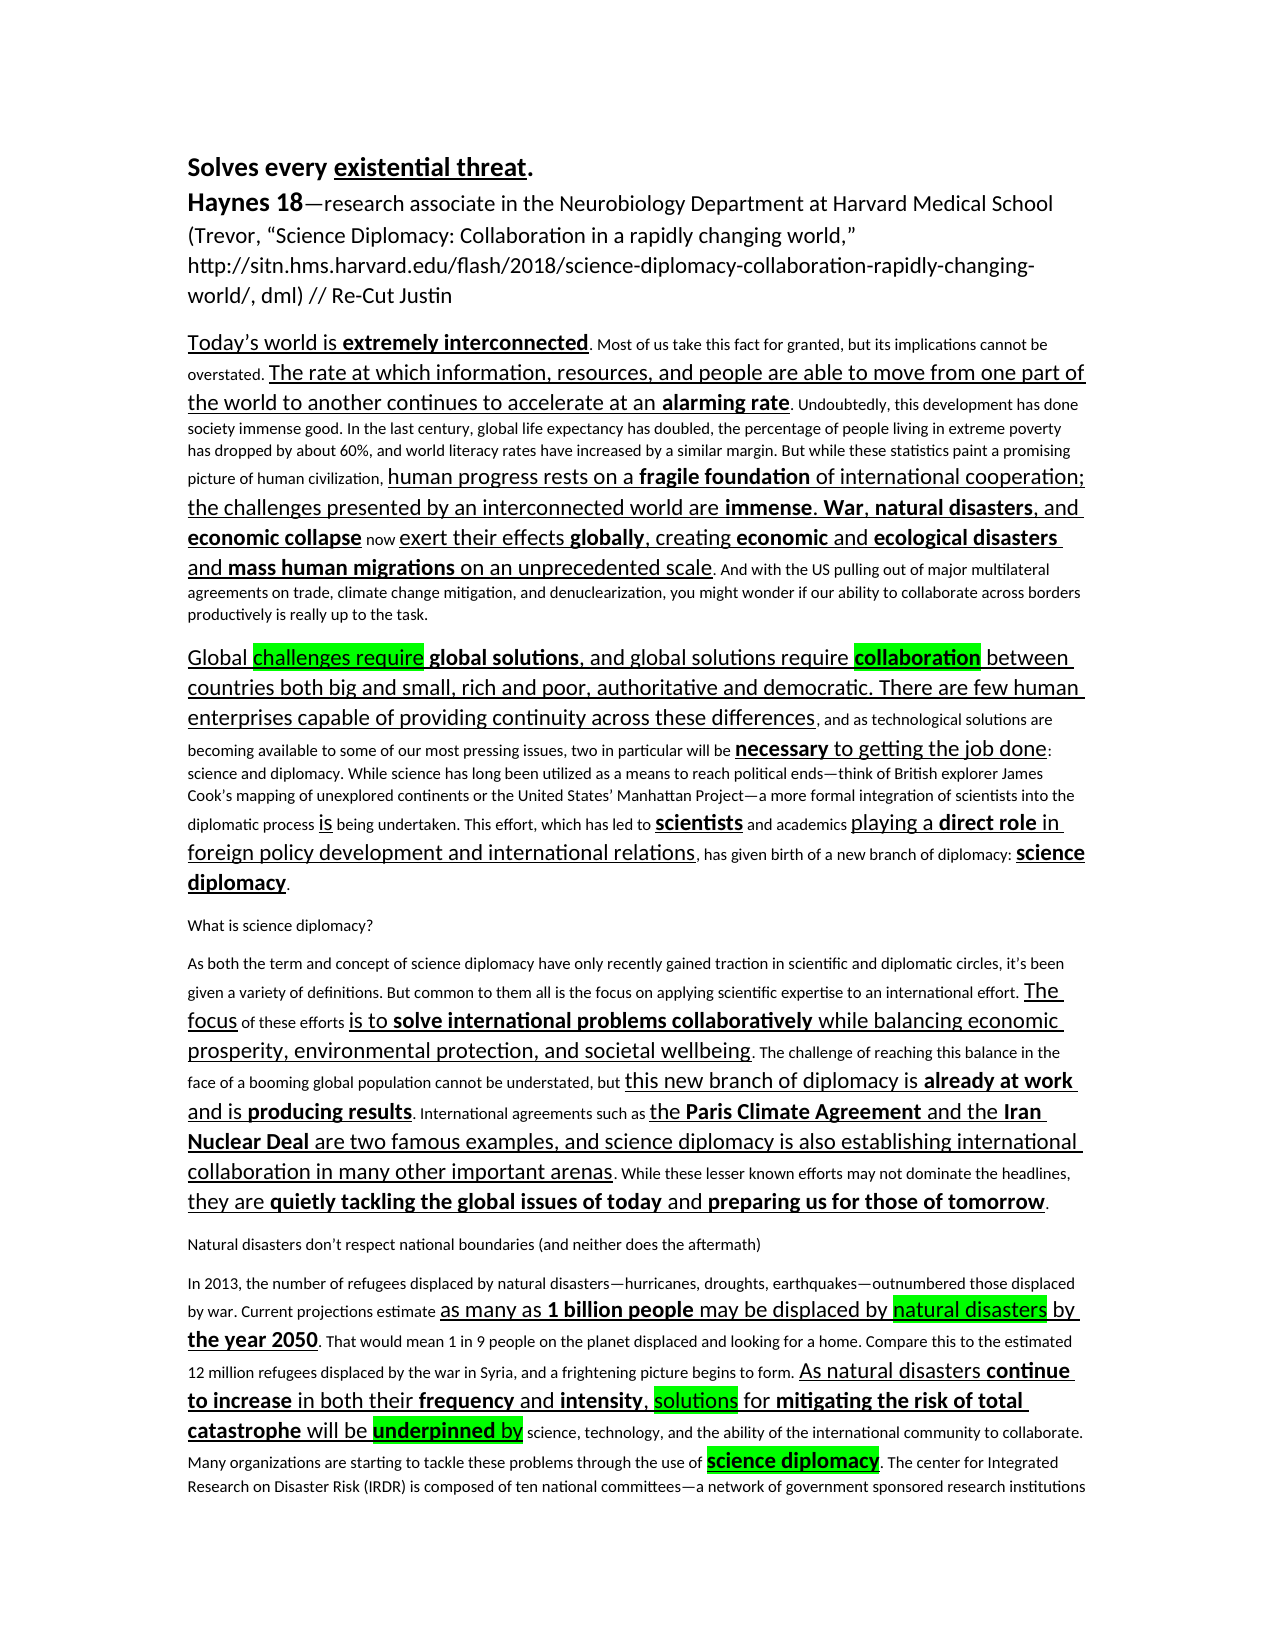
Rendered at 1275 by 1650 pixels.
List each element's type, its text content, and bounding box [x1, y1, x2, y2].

text Haynes 18—research associate in the Neurobiology Department at Harvard Medical School (Trevor, “Science Diplomacy: Collaboration in a rapidly changing world,” http://sitn.hms.harvard.edu/flash/2018/science-diplomacy-collaboration-rapidly-changing-world/, dml) // Re-Cut Justin [187, 186, 1087, 309]
text Today’s world is extremely interconnected. Most of us take this fact for granted, but its implications cannot be overstated. The rate at which information, resources, and people are able to move from one part of the world to another continues to accelerate at an alarming rate. Undoubtedly, this development has done society immense good. In the last century, global life expectancy has doubled, the percentage of people living in extreme poverty has dropped by about 60%, and world literacy rates have increased by a similar margin. But while these statistics paint a promising picture of human civilization, human progress rests on a fragile foundation of international cooperation; the challenges presented by an interconnected world are immense. War, natural disasters, and economic collapse now exert their effects globally, creating economic and ecological disasters and mass human migrations on an unprecedented scale. And with the US pulling out of major multilateral agreements on trade, climate change mitigation, and denuclearization, you might wonder if our ability to collaborate across borders productively is really up to the task. [187, 328, 1087, 625]
text Natural disasters don’t respect national boundaries (and neither does the aftermath) [187, 1234, 1087, 1255]
text As both the term and concept of science diplomacy have only recently gained traction in scientific and diplomatic circles, it’s been given a variety of definitions. But common to them all is the focus on applying scientific expertise to an international effort. The focus of these efforts is to solve international problems collaboratively while balancing economic prosperity, environmental protection, and societal wellbeing. The challenge of reaching this balance in the face of a booming global population cannot be understated, but this new branch of diplomacy is already at work and is producing results. International agreements such as the Paris Climate Agreement and the Iran Nuclear Deal are two famous examples, and science diplomacy is also establishing international collaboration in many other important arenas. While these lesser known efforts may not dominate the headlines, they are quietly tackling the global issues of today and preparing us for those of tomorrow. [187, 953, 1087, 1216]
subtitle Solves every existential threat. [187, 150, 1087, 183]
text What is science diplomacy? [187, 915, 1087, 935]
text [187, 1273, 1087, 1496]
text Global challenges require global solutions, and global solutions require collaboration between countries both big and small, rich and poor, authoritative and democratic. There are few human enterprises capable of providing continuity across these differences, and as technological solutions are becoming available to some of our most pressing issues, two in particular will be necessary to getting the job done: science and diplomacy. While science has long been utilized as a means to reach political ends—think of British explorer James Cook’s mapping of unexplored continents or the United States’ Manhattan Project—a more formal integration of scientists into the diplomatic process is being undertaken. This effort, which has led to scientists and academics playing a direct role in foreign policy development and international relations, has given birth of a new branch of diplomacy: science diplomacy. [187, 643, 1087, 896]
